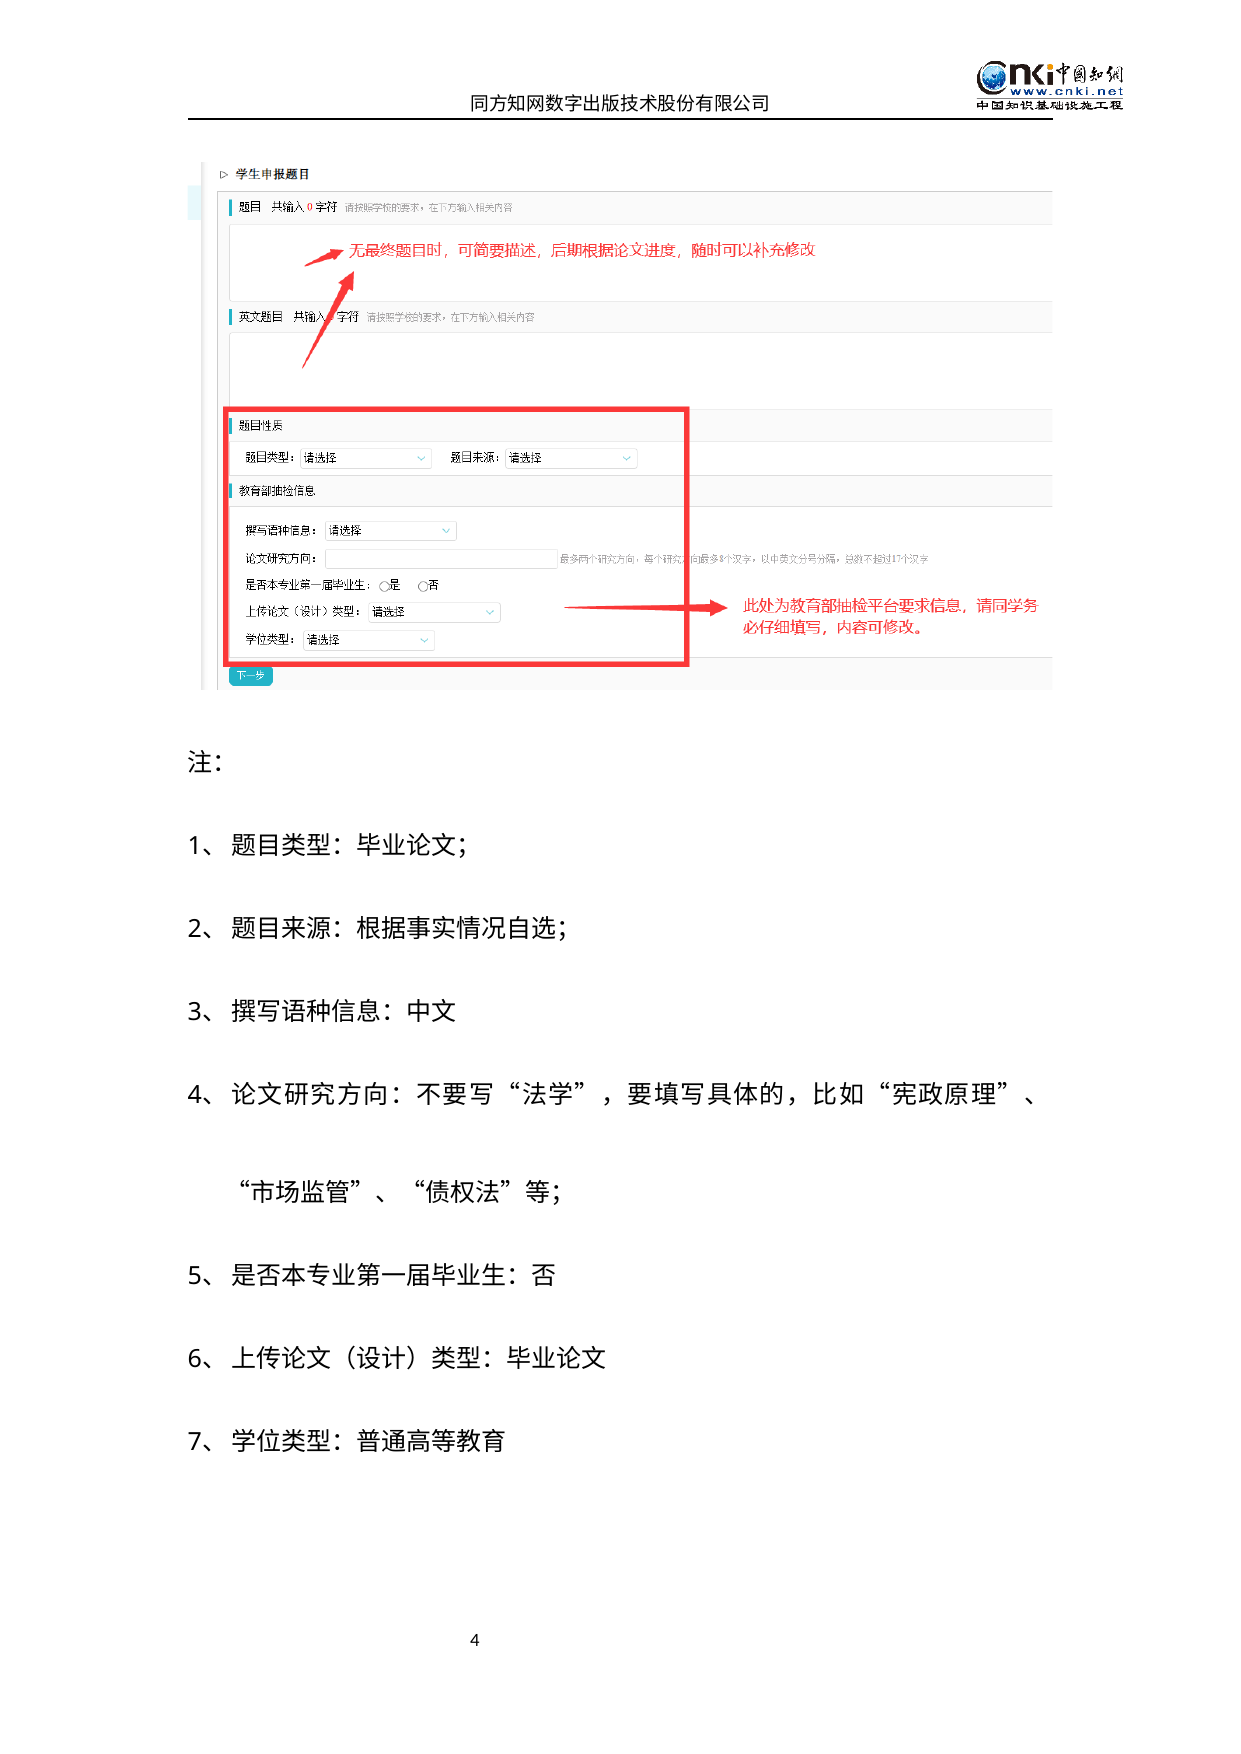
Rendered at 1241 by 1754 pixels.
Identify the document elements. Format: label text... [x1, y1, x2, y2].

list 论文研究方向：不要写“法学”，要填写具体的，比如“宪政原理”、“市场监管”、“债权法”等； [187, 1060, 1053, 1223]
picture [976, 61, 1123, 110]
list 学位类型：普通高等教育 [187, 1407, 1053, 1472]
text 注： [187, 728, 1053, 793]
list 题目类型：毕业论文； [187, 811, 1053, 876]
list 是否本专业第一届毕业生：否 [187, 1241, 1053, 1306]
list 撰写语种信息：中文 [187, 977, 1053, 1042]
list 上传论文（设计）类型：毕业论文 [187, 1324, 1053, 1389]
picture [187, 162, 1053, 690]
list 题目来源：根据事实情况自选； [187, 894, 1053, 959]
